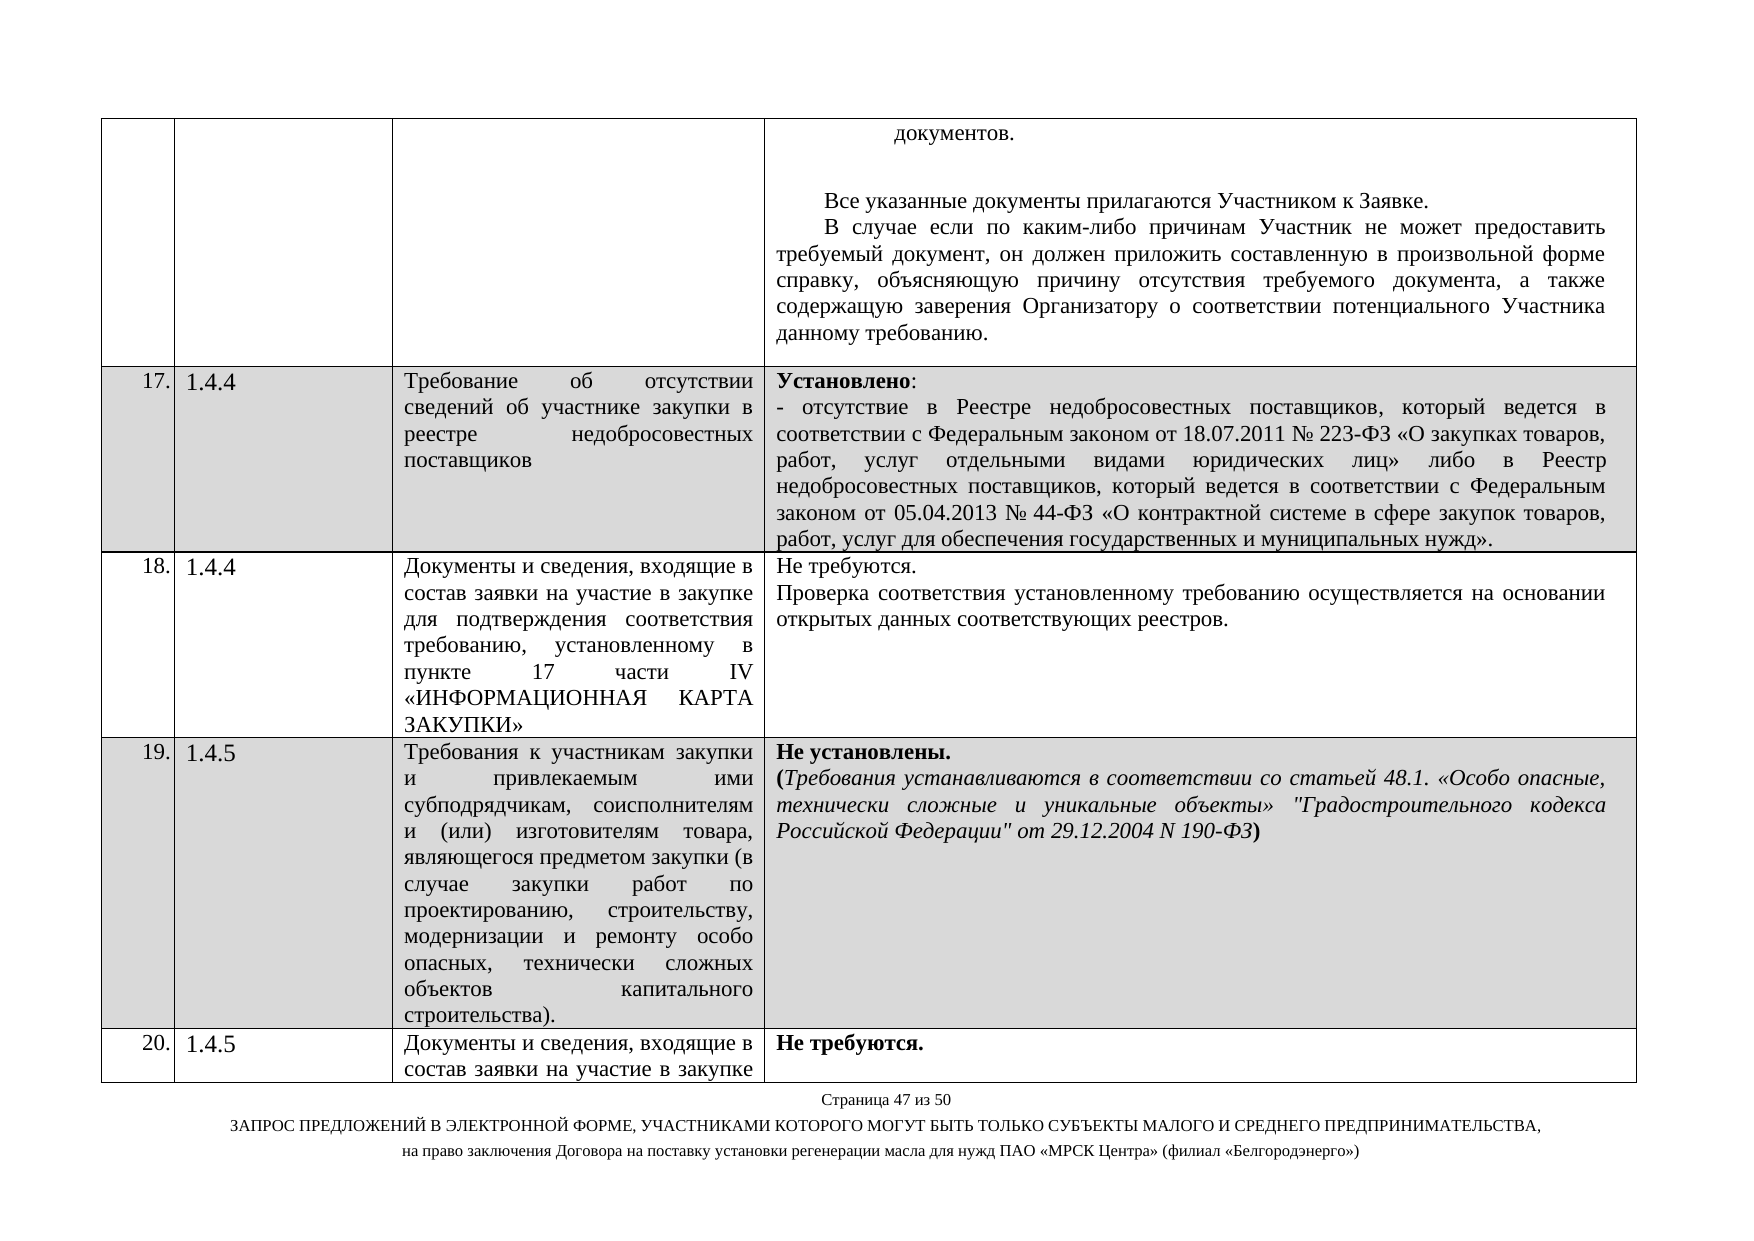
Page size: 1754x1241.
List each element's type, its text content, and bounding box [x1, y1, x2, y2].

table_cell [102, 367, 174, 551]
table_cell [393, 119, 764, 366]
table_cell [102, 1029, 174, 1082]
table_cell Документы и сведения, входящие в состав заявки на участие в закупке для подтверждения соответствия требованию, установленному в пункте 17 части IV «ИНФОРМАЦИОННАЯ КАРТА ЗАКУПКИ» [393, 553, 764, 737]
table_cell [102, 553, 174, 737]
table_cell 1.4.4 [175, 367, 392, 551]
table_cell [102, 738, 174, 1028]
table_cell Не установлены. (Требования устанавливаются в соответствии со статьей 48.1. «Особо опасные, технически сложные и уникальные объекты» "Градостроительного кодекса Российской Федерации" от 29.12.2004 N 190-ФЗ) [765, 738, 1636, 1028]
table_cell [102, 119, 174, 366]
table_cell Установлено: - отсутствие в Реестре недобросовестных поставщиков, который ведется в соответствии с Федеральным законом от 18.07.2011 № 223-ФЗ «О закупках товаров, работ, услуг отдельными видами юридических лиц» либо в Реестр недобросовестных поставщиков, который ведется в соответствии с Федеральным законом от 05.04.2013 № 44-ФЗ «О контрактной системе в сфере закупок товаров, работ, услуг для обеспечения государственных и муниципальных нужд». [765, 367, 1636, 551]
table_cell Не требуются. Проверка соответствия установленному требованию осуществляется на основании открытых данных соответствующих реестров. [765, 553, 1636, 737]
table_cell Не требуются. [765, 1029, 1636, 1082]
table_cell 1.4.5 [175, 738, 392, 1028]
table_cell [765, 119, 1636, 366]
table_cell Требование об отсутствии сведений об участнике закупки в реестре недобросовестных поставщиков [393, 367, 764, 551]
table_cell Требования к участникам закупки и привлекаемым ими субподрядчикам, соисполнителям и (или) изготовителям товара, являющегося предметом закупки (в случае закупки работ по проектированию, строительству, модернизации и ремонту особо опасных, технически сложных объектов капитального строительства). [393, 738, 764, 1028]
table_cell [393, 1029, 764, 1082]
table_cell 1.4.4 [175, 553, 392, 737]
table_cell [175, 119, 392, 366]
table_cell 1.4.5 [175, 1029, 392, 1082]
